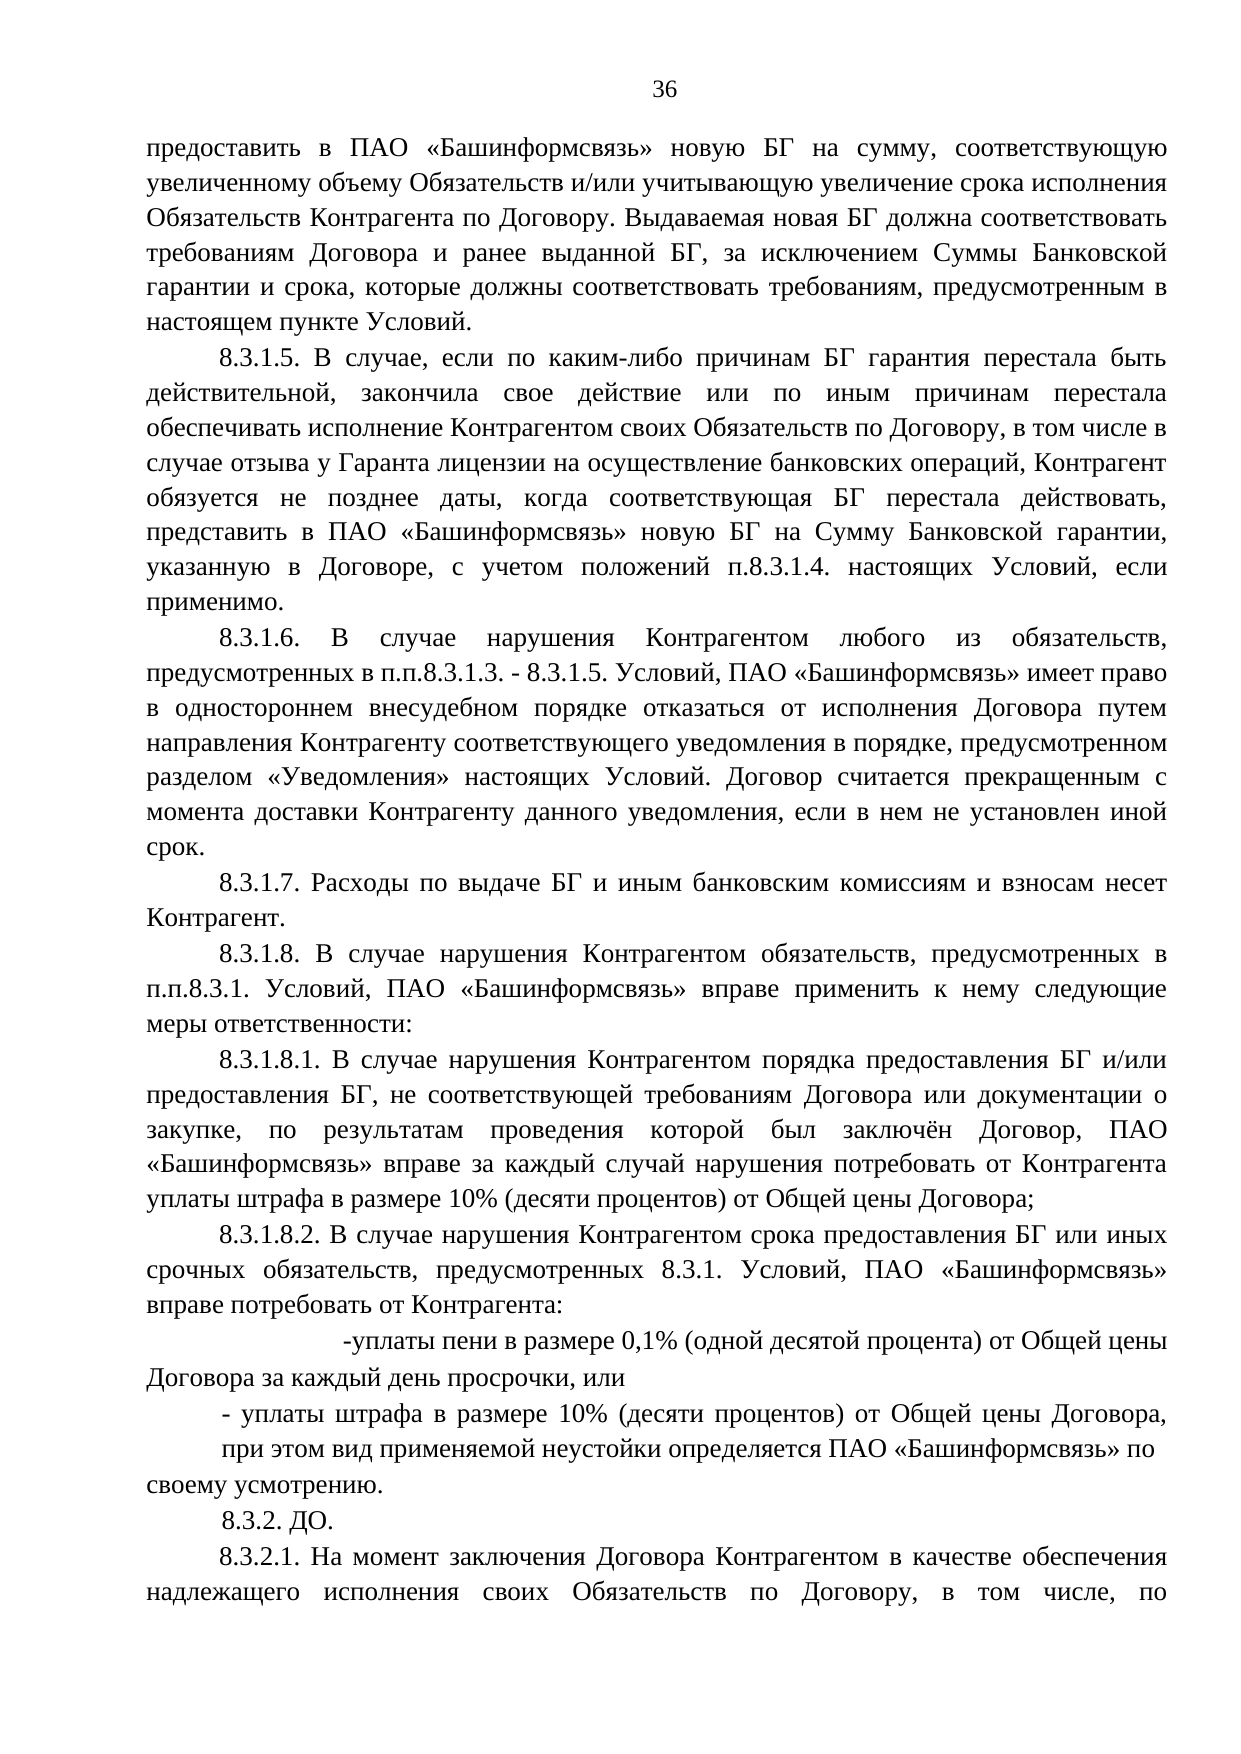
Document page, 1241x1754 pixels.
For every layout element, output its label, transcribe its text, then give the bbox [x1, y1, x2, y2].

text 8.3.1.6. В случае нарушения Контрагентом любого из обязательств, предусмотренных в п.п.8.3.1.3. - 8.3.1.5. Условий, ПАО «Башинформсвязь» имеет право в одностороннем внесудебном порядке отказаться от исполнения Договора путем направления Контрагенту соответствующего уведомления в порядке, предусмотренном разделом «Уведомления» настоящих Условий. Договор считается прекращенным с момента доставки Контрагенту данного уведомления, если в нем не установлен иной срок. [146, 621, 1168, 861]
text -уплаты пени в размере 0,1% (одной десятой процента) от Общей цены [148, 1324, 1168, 1356]
text 8.3.2. ДО. [221, 1504, 1168, 1535]
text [146, 131, 1168, 336]
text Договора за каждый день просрочки, или [146, 1361, 673, 1392]
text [146, 1541, 1168, 1606]
text 8.3.1.5. В случае, если по каким-либо причинам БГ гарантия перестала быть действительной, закончила свое действие или по иным причинам перестала обеспечивать исполнение Контрагентом своих Обязательств по Договору, в том числе в случае отзыва у Гаранта лицензии на осуществление банковских операций, Контрагент обязуется не позднее даты, когда соответствующая БГ перестала действовать, представить в ПАО «Башинформсвязь» новую БГ на Сумму Банковской гарантии, указанную в Договоре, с учетом положений п.8.3.1.4. настоящих Условий, если применимо. [146, 342, 1168, 616]
text 8.3.1.8.2. В случае нарушения Контрагентом срока предоставления БГ или иных срочных обязательств, предусмотренных 8.3.1. Условий, ПАО «Башинформсвязь» вправе потребовать от Контрагента: [146, 1219, 1168, 1319]
text 8.3.1.7. Расходы по выдаче БГ и иным банковским комиссиям и взносам несет Контрагент. [146, 866, 1168, 932]
text своему усмотрению. [146, 1468, 1168, 1499]
text 8.3.1.8. В случае нарушения Контрагентом обязательств, предусмотренных в п.п.8.3.1. Условий, ПАО «Башинформсвязь» вправе применить к нему следующие меры ответственности: [146, 937, 1168, 1038]
text - уплаты штрафа в размере 10% (десяти процентов) от Общей цены Договора, при этом вид применяемой неустойки определяется ПАО «Башинформсвязь» по [221, 1397, 1168, 1463]
text 8.3.1.8.1. В случае нарушения Контрагентом порядка предоставления БГ и/или предоставления БГ, не соответствующей требованиям Договора или документации о закупке, по результатам проведения которой был заключён Договор, ПАО «Башинформсвязь» вправе за каждый случай нарушения потребовать от Контрагента уплаты штрафа в размере 10% (десяти процентов) от Общей цены Договора; [146, 1043, 1168, 1213]
